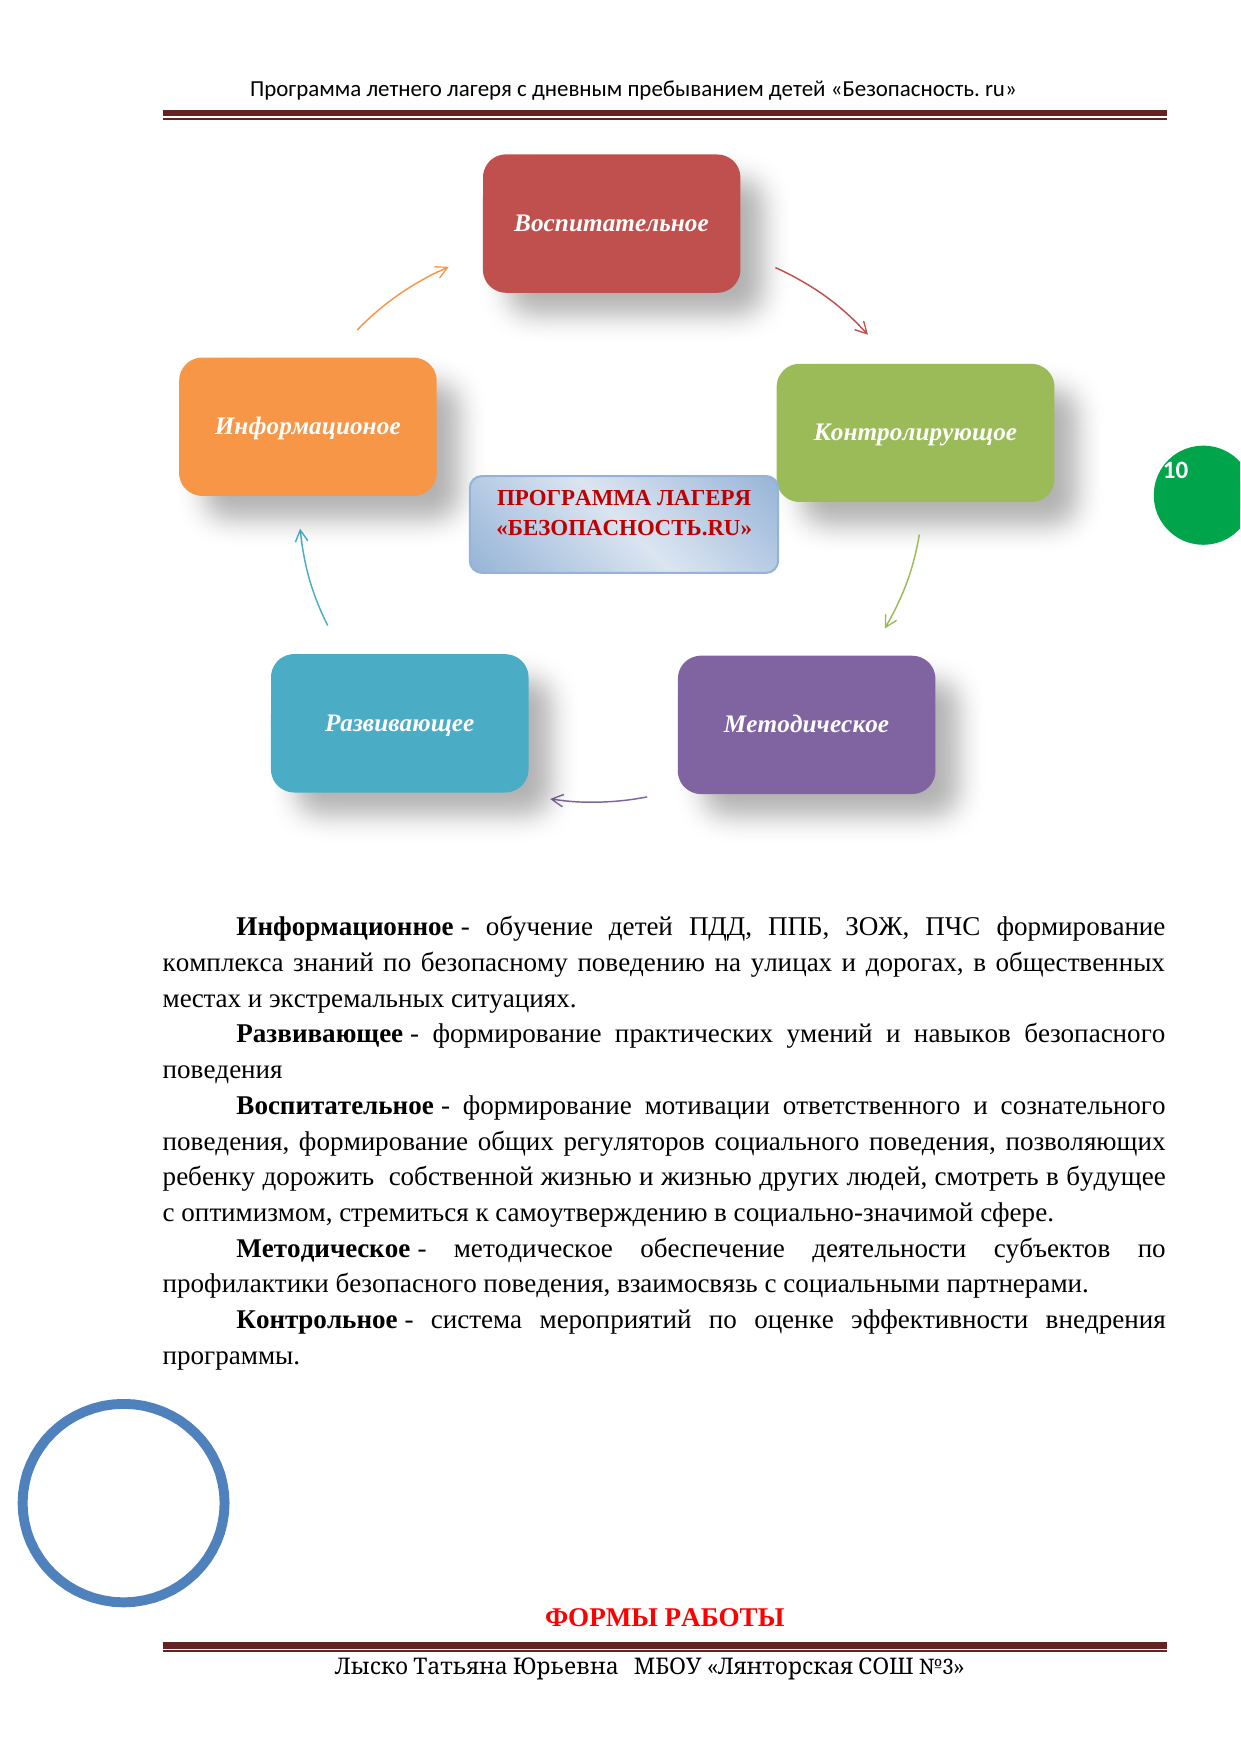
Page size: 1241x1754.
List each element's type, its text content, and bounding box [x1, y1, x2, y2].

text Воспитательное - формирование мотивации ответственного и сознательного поведения, формирование общих регуляторов социального поведения, позволяющих ребенку дорожить собственной жизнью и жизнью других людей, смотреть в будущее с оптимизмом, стремиться к самоутверждению в социально-значимой сфере. [162, 1089, 1167, 1227]
text Развивающее - формирование практических умений и навыков безопасного поведения [162, 1017, 1167, 1084]
text Контрольное - система мероприятий по оценке эффективности внедрения программы. [162, 1303, 1167, 1370]
text Информационное - обучение детей ПДД, ППБ, ЗОЖ, ПЧС формирование комплекса знаний по безопасному поведению на улицах и дорогах, в общественных местах и экстремальных ситуациях. [162, 910, 1167, 1013]
text ФОРМЫ РАБОТЫ [162, 1601, 1167, 1632]
text Методическое - методическое обеспечение деятельности субъектов по профилактики безопасного поведения, взаимосвязь с социальными партнерами. [162, 1232, 1167, 1299]
